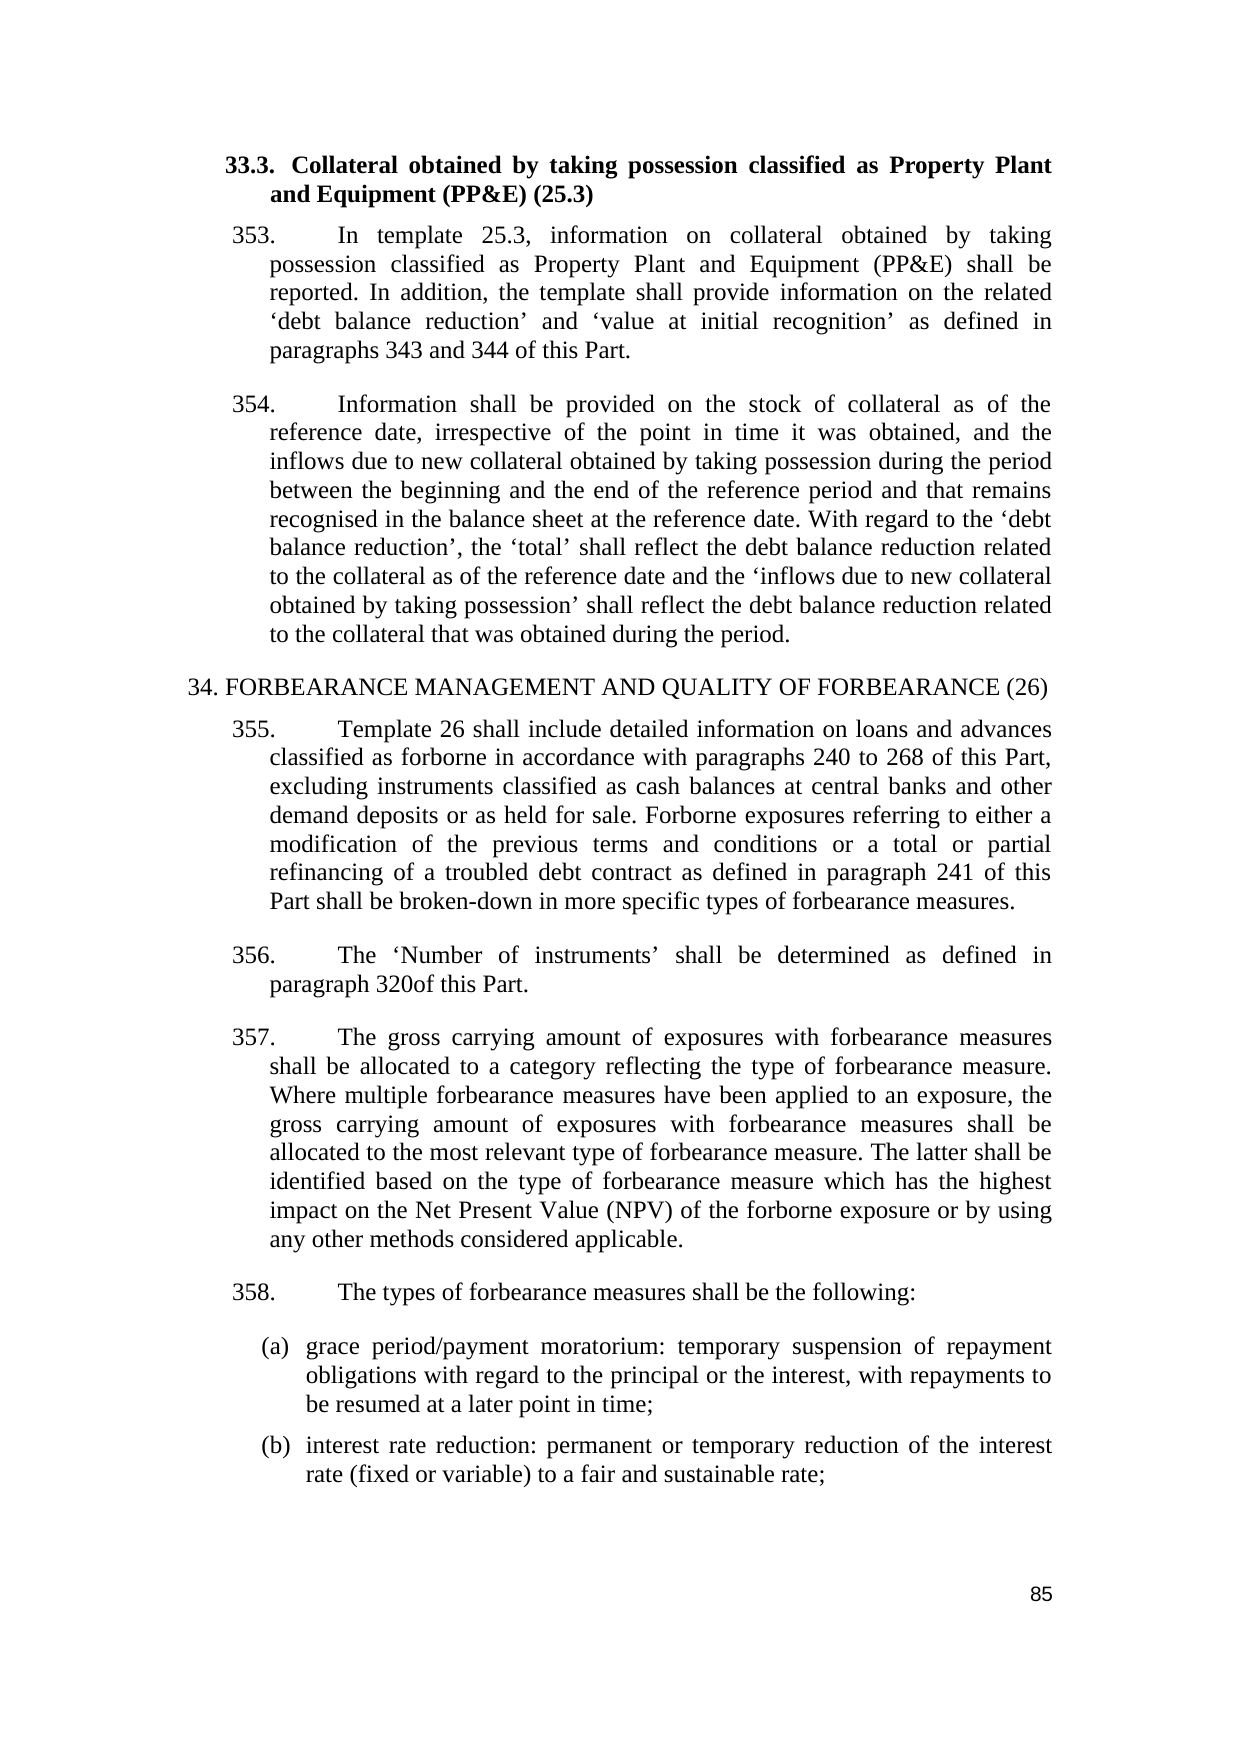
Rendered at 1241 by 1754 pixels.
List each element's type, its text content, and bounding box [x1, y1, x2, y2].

text The ‘Number of instruments’ shall be determined as defined in paragraph 320of this Part. [232, 940, 1053, 997]
text Information shall be provided on the stock of collateral as of the reference date, irrespective of the point in time it was obtained, and the inflows due to new collateral obtained by taking possession during the period between the beginning and the end of the reference period and that remains recognised in the balance sheet at the reference date. With regard to the ‘debt balance reduction’, the ‘total’ shall reflect the debt balance reduction related to the collateral as of the reference date and the ‘inflows due to new collateral obtained by taking possession’ shall reflect the debt balance reduction related to the collateral that was obtained during the period. [232, 389, 1053, 647]
list interest rate reduction: permanent or temporary reduction of the interest rate (fixed or variable) to a fair and sustainable rate; [261, 1430, 1053, 1487]
text The gross carrying amount of exposures with forbearance measures shall be allocated to a category reflecting the type of forbearance measure. Where multiple forbearance measures have been applied to an exposure, the gross carrying amount of exposures with forbearance measures shall be allocated to the most relevant type of forbearance measure. The latter shall be identified based on the type of forbearance measure which has the highest impact on the Net Present Value (NPV) of the forborne exposure or by using any other methods considered applicable. [232, 1022, 1053, 1252]
list grace period/payment moratorium: temporary suspension of repayment obligations with regard to the principal or the interest, with repayments to be resumed at a later point in time; [261, 1331, 1053, 1417]
text In template 25.3, information on collateral obtained by taking possession classified as Property Plant and Equipment (PP&E) shall be reported. In addition, the template shall provide information on the related ‘debt balance reduction’ and ‘value at initial recognition’ as defined in paragraphs 343 and 344 of this Part. [232, 220, 1053, 364]
text Template 26 shall include detailed information on loans and advances classified as forborne in accordance with paragraphs 240 to 268 of this Part, excluding instruments classified as cash balances at central banks and other demand deposits or as held for sale. Forborne exposures referring to either a modification of the previous terms and conditions or a total or partial refinancing of a troubled debt contract as defined in paragraph 241 of this Part shall be broken-down in more specific types of forbearance measures. [232, 714, 1053, 915]
subtitle Collateral obtained by taking possession classified as Property Plant and Equipment (PP&E) (25.3) [225, 150, 1053, 207]
text The types of forbearance measures shall be the following: [232, 1277, 1053, 1306]
subtitle FORBEARANCE MANAGEMENT AND QUALITY OF FORBEARANCE (26) [187, 672, 1053, 701]
